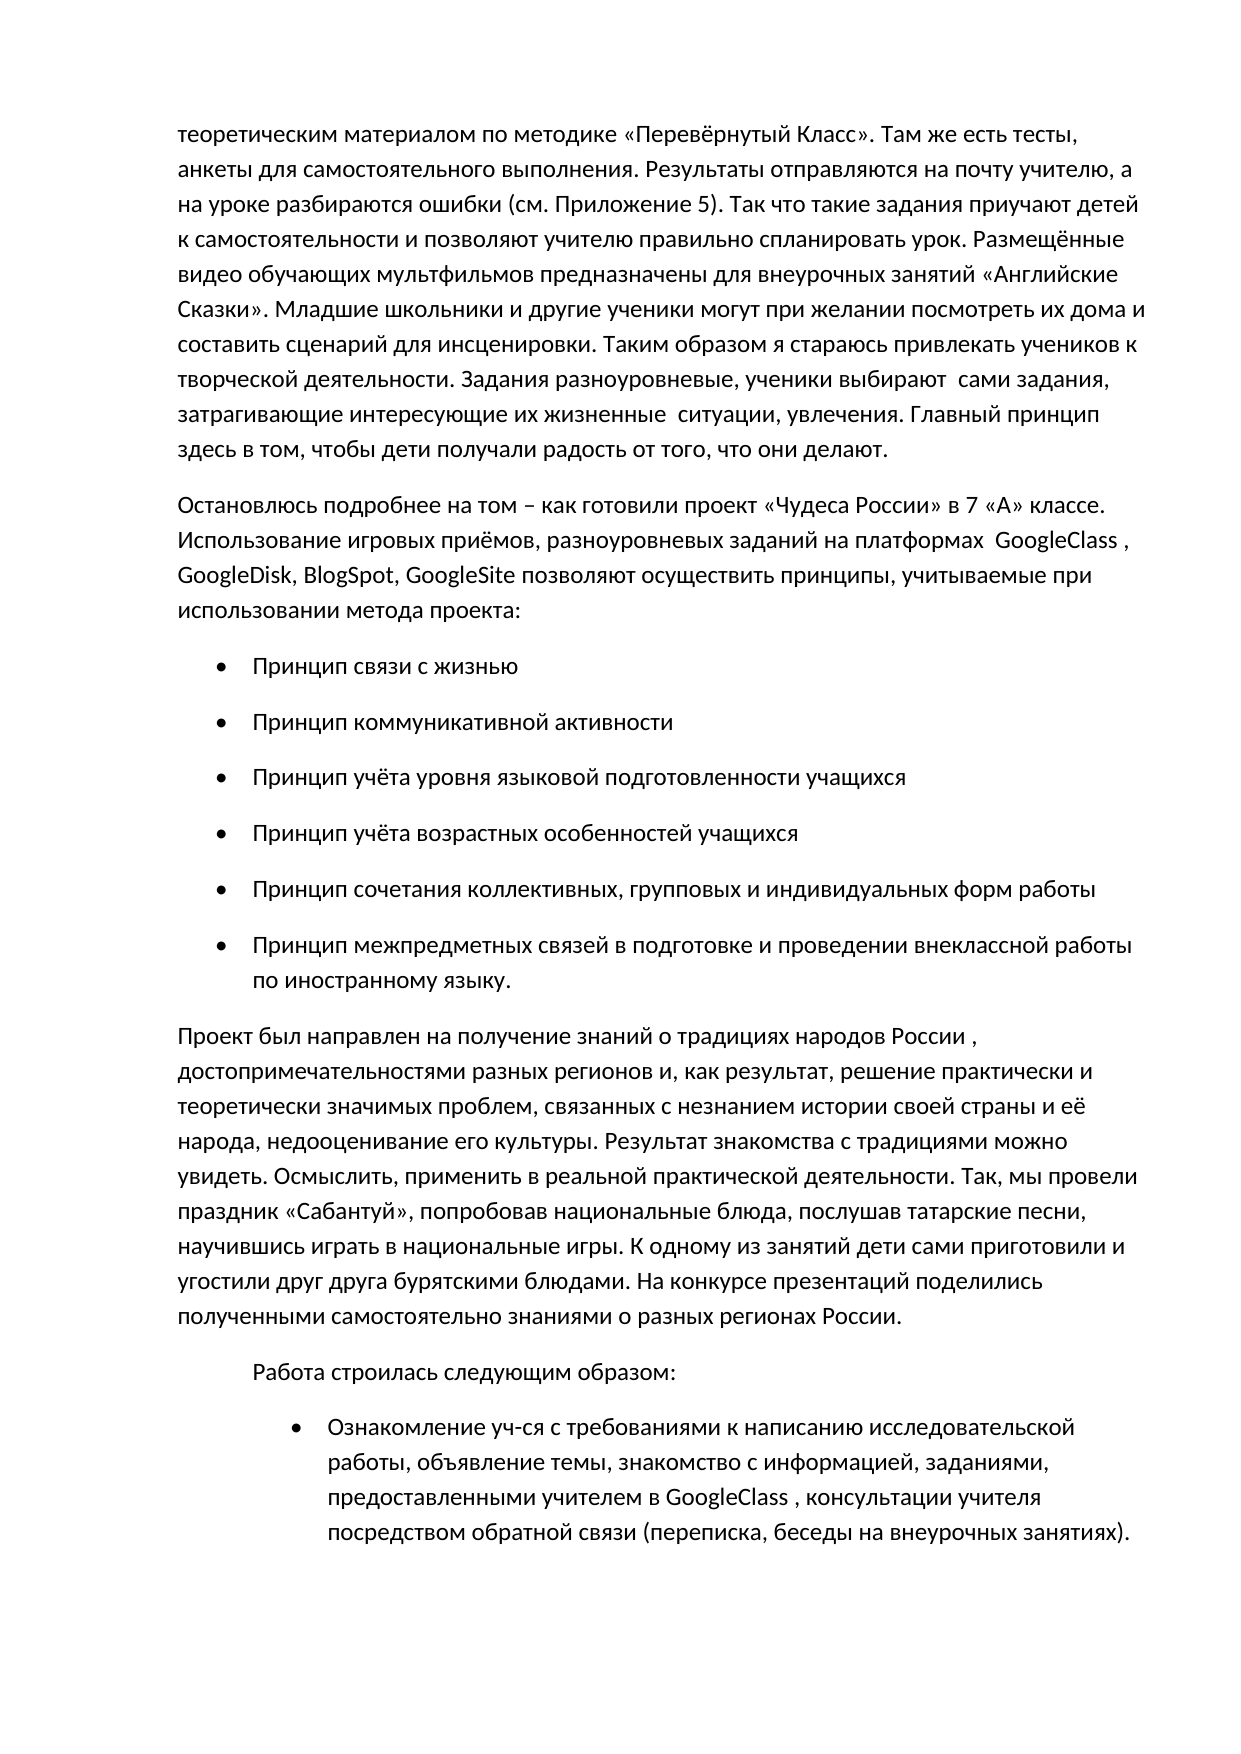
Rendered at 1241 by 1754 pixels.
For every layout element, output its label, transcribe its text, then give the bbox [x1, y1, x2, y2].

list Принцип учёта возрастных особенностей учащихся [215, 817, 1152, 848]
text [177, 118, 1152, 464]
list Ознакомление уч-ся с требованиями к написанию исследовательской работы, объявление темы, знакомство с информацией, заданиями, предоставленными учителем в GoogleClass , консультации учителя посредством обратной связи (переписка, беседы на внеурочных занятиях). [290, 1411, 1152, 1547]
list Принцип связи с жизнью [215, 650, 1152, 680]
text Проект был направлен на получение знаний о традициях народов России , достопримечательностями разных регионов и, как результат, решение практически и теоретически значимых проблем, связанных с незнанием истории своей страны и её народа, недооценивание его культуры. Результат знакомства с традициями можно увидеть. Осмыслить, применить в реальной практической деятельности. Так, мы провели праздник «Сабантуй», попробовав национальные блюда, послушав татарские песни, научившись играть в национальные игры. К одному из занятий дети сами приготовили и угостили друг друга бурятскими блюдами. На конкурсе презентаций поделились полученными самостоятельно знаниями о разных регионах России. [177, 1020, 1152, 1330]
list Принцип межпредметных связей в подготовке и проведении внеклассной работы по иностранному языку. [215, 929, 1152, 994]
list Принцип учёта уровня языковой подготовленности учащихся [215, 761, 1152, 792]
text Остановлюсь подробнее на том – как готовили проект «Чудеса России» в 7 «А» классе. Использование игровых приёмов, разноуровневых заданий на платформах GoogleClass , GoogleDisk, BlogSpot, GoogleSite позволяют осуществить принципы, учитываемые при использовании метода проекта: [177, 489, 1152, 624]
list Принцип коммуникативной активности [215, 706, 1152, 736]
list Принцип сочетания коллективных, групповых и индивидуальных форм работы [215, 873, 1152, 904]
text Работа строилась следующим образом: [252, 1356, 1152, 1386]
